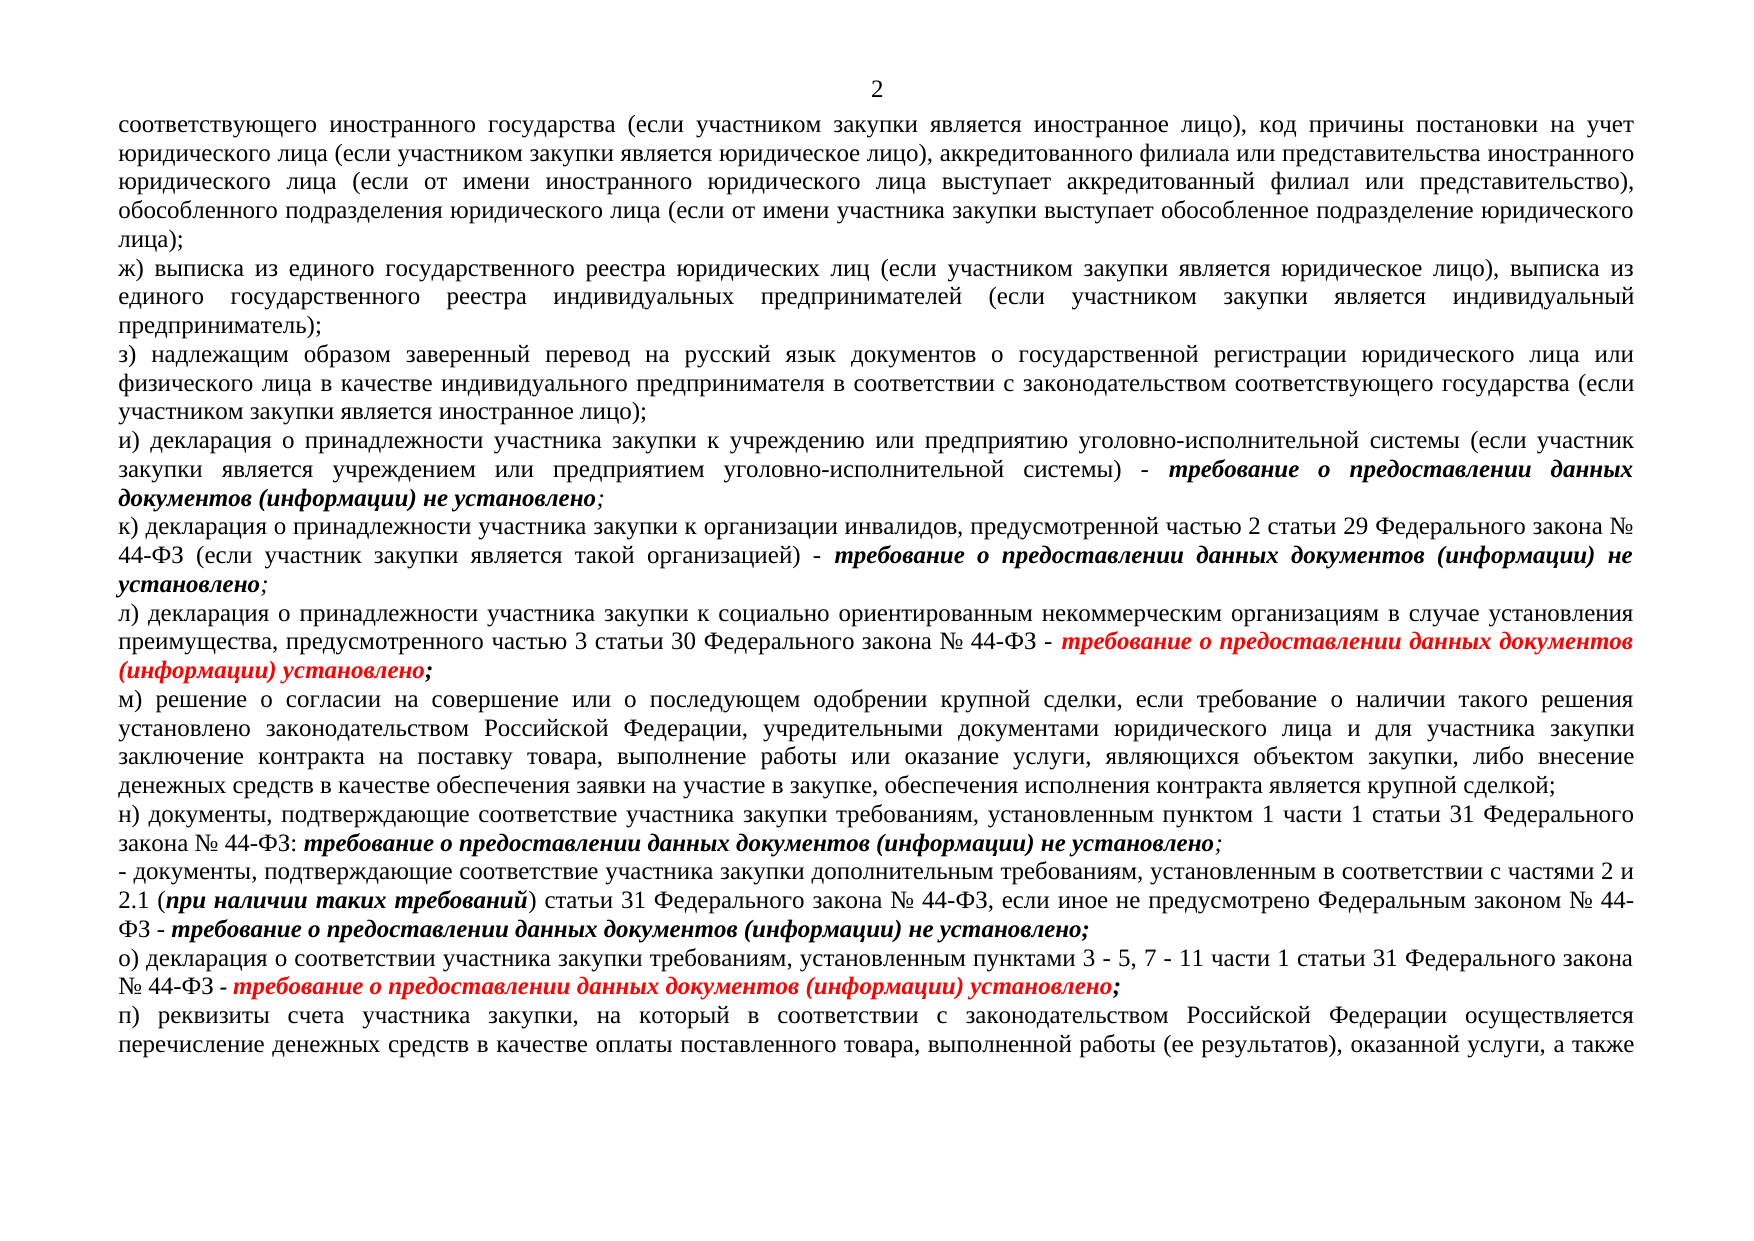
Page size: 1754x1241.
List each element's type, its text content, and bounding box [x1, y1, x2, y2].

text и) декларация о принадлежности участника закупки к учреждению или предприятию уголовно-исполнительной системы (если участник закупки является учреждением или предприятием уголовно-исполнительной системы) - требование о предоставлении данных документов (информации) не установлено; [118, 425, 1636, 511]
text к) декларация о принадлежности участника закупки к организации инвалидов, предусмотренной частью 2 статьи 29 Федерального закона № 44-ФЗ (если участник закупки является такой организацией) - требование о предоставлении данных документов (информации) не установлено; [118, 511, 1636, 598]
text з) надлежащим образом заверенный перевод на русский язык документов о государственной регистрации юридического лица или физического лица в качестве индивидуального предпринимателя в соответствии с законодательством соответствующего государства (если участником закупки является иностранное лицо); [118, 339, 1636, 425]
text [118, 109, 1636, 253]
text ж) выписка из единого государственного реестра юридических лиц (если участником закупки является юридическое лицо), выписка из единого государственного реестра индивидуальных предпринимателей (если участником закупки является индивидуальный предприниматель); [118, 253, 1636, 339]
text - документы, подтверждающие соответствие участника закупки дополнительным требованиям, установленным в соответствии с частями 2 и 2.1 (при наличии таких требований) статьи 31 Федерального закона № 44-ФЗ, если иное не предусмотрено Федеральным законом № 44-ФЗ - требование о предоставлении данных документов (информации) не установлено; [118, 856, 1636, 943]
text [118, 1000, 1636, 1058]
text о) декларация о соответствии участника закупки требованиям, установленным пунктами 3 - 5, 7 - 11 части 1 статьи 31 Федерального закона № 44-ФЗ - требование о предоставлении данных документов (информации) установлено; [118, 943, 1636, 1000]
text н) документы, подтверждающие соответствие участника закупки требованиям, установленным пунктом 1 части 1 статьи 31 Федерального закона № 44-ФЗ: требование о предоставлении данных документов (информации) не установлено; [118, 799, 1636, 856]
text л) декларация о принадлежности участника закупки к социально ориентированным некоммерческим организациям в случае установления преимущества, предусмотренного частью 3 статьи 30 Федерального закона № 44-ФЗ - требование о предоставлении данных документов (информации) установлено; [118, 598, 1636, 684]
text м) решение о согласии на совершение или о последующем одобрении крупной сделки, если требование о наличии такого решения установлено законодательством Российской Федерации, учредительными документами юридического лица и для участника закупки заключение контракта на поставку товара, выполнение работы или оказание услуги, являющихся объектом закупки, либо внесение денежных средств в качестве обеспечения заявки на участие в закупке, обеспечения исполнения контракта является крупной сделкой; [118, 684, 1636, 799]
